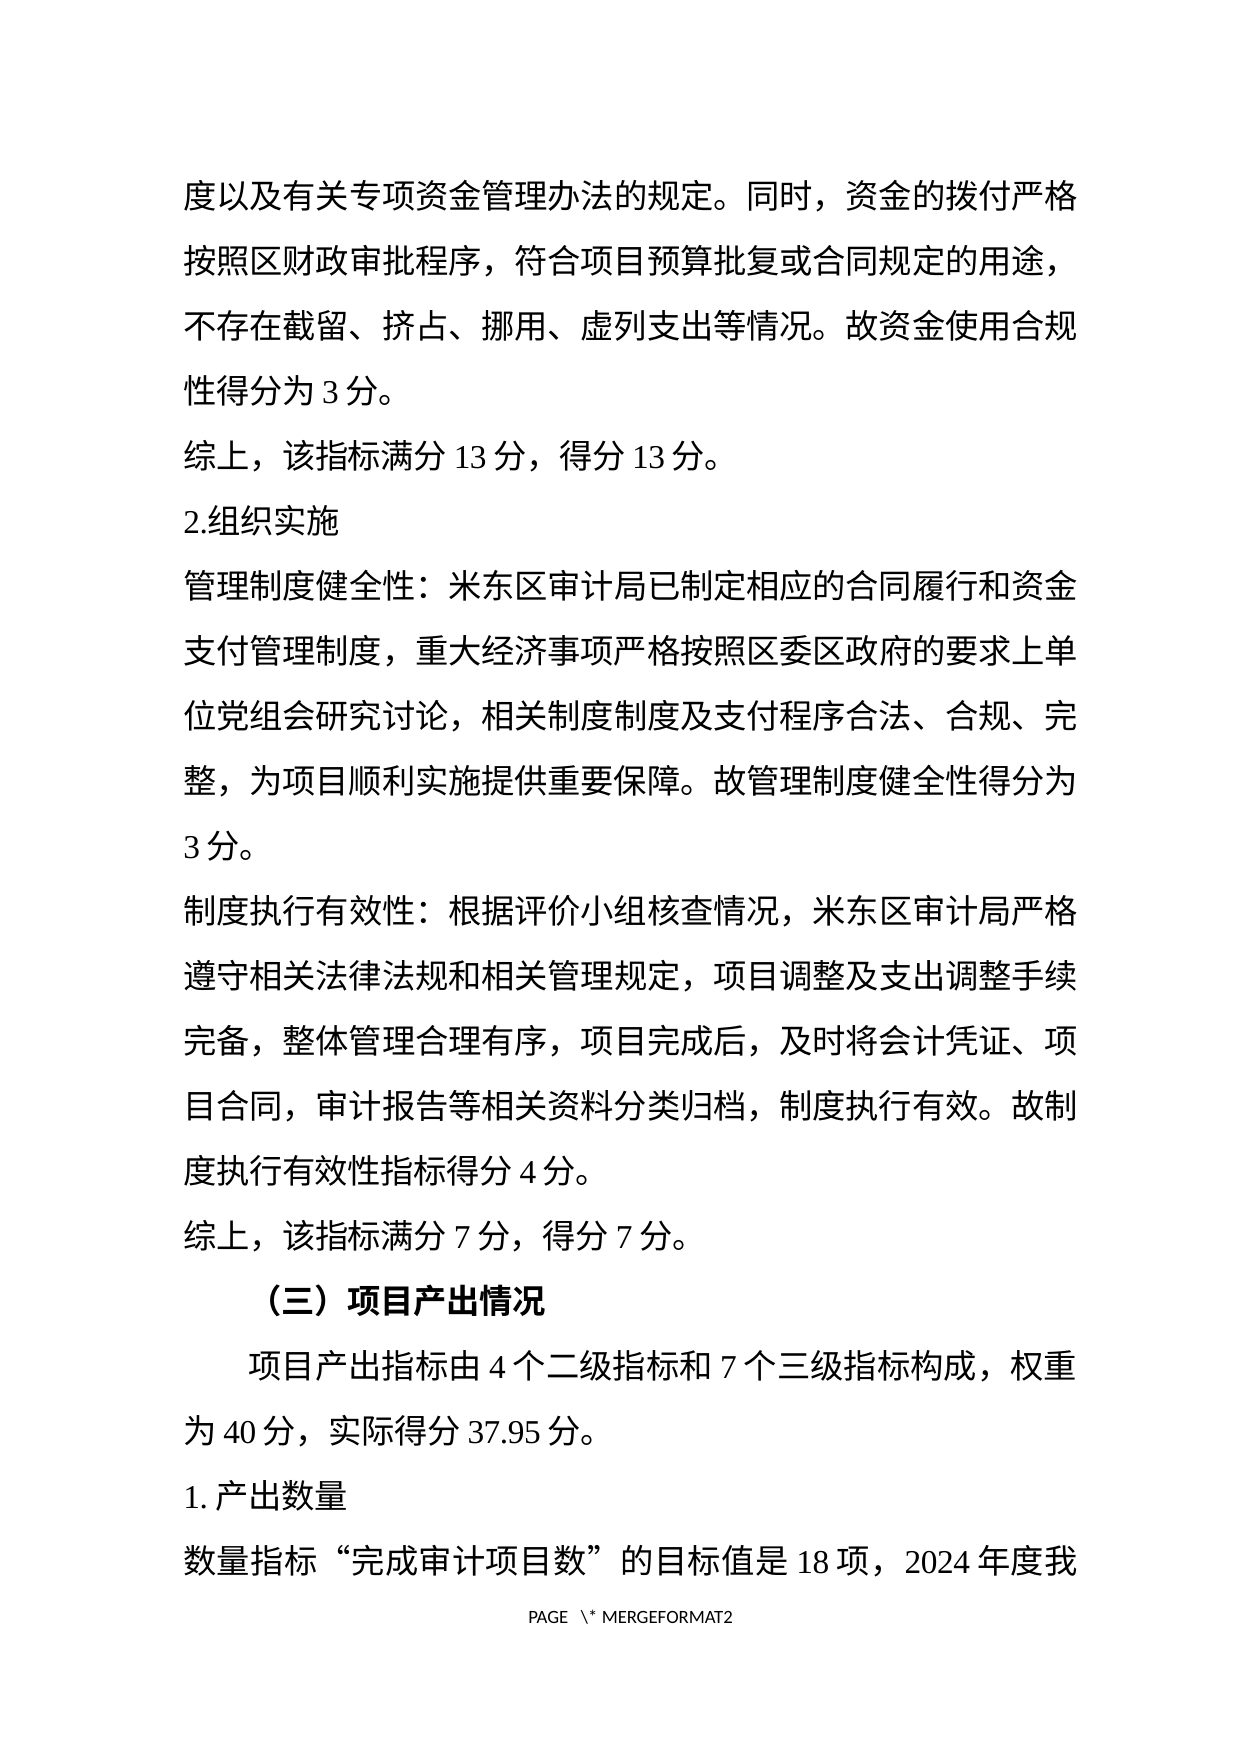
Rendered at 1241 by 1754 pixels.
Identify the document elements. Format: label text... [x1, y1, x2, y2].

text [183, 162, 1078, 1267]
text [183, 1332, 1078, 1592]
text （三）项目产出情况 [183, 1267, 1078, 1332]
